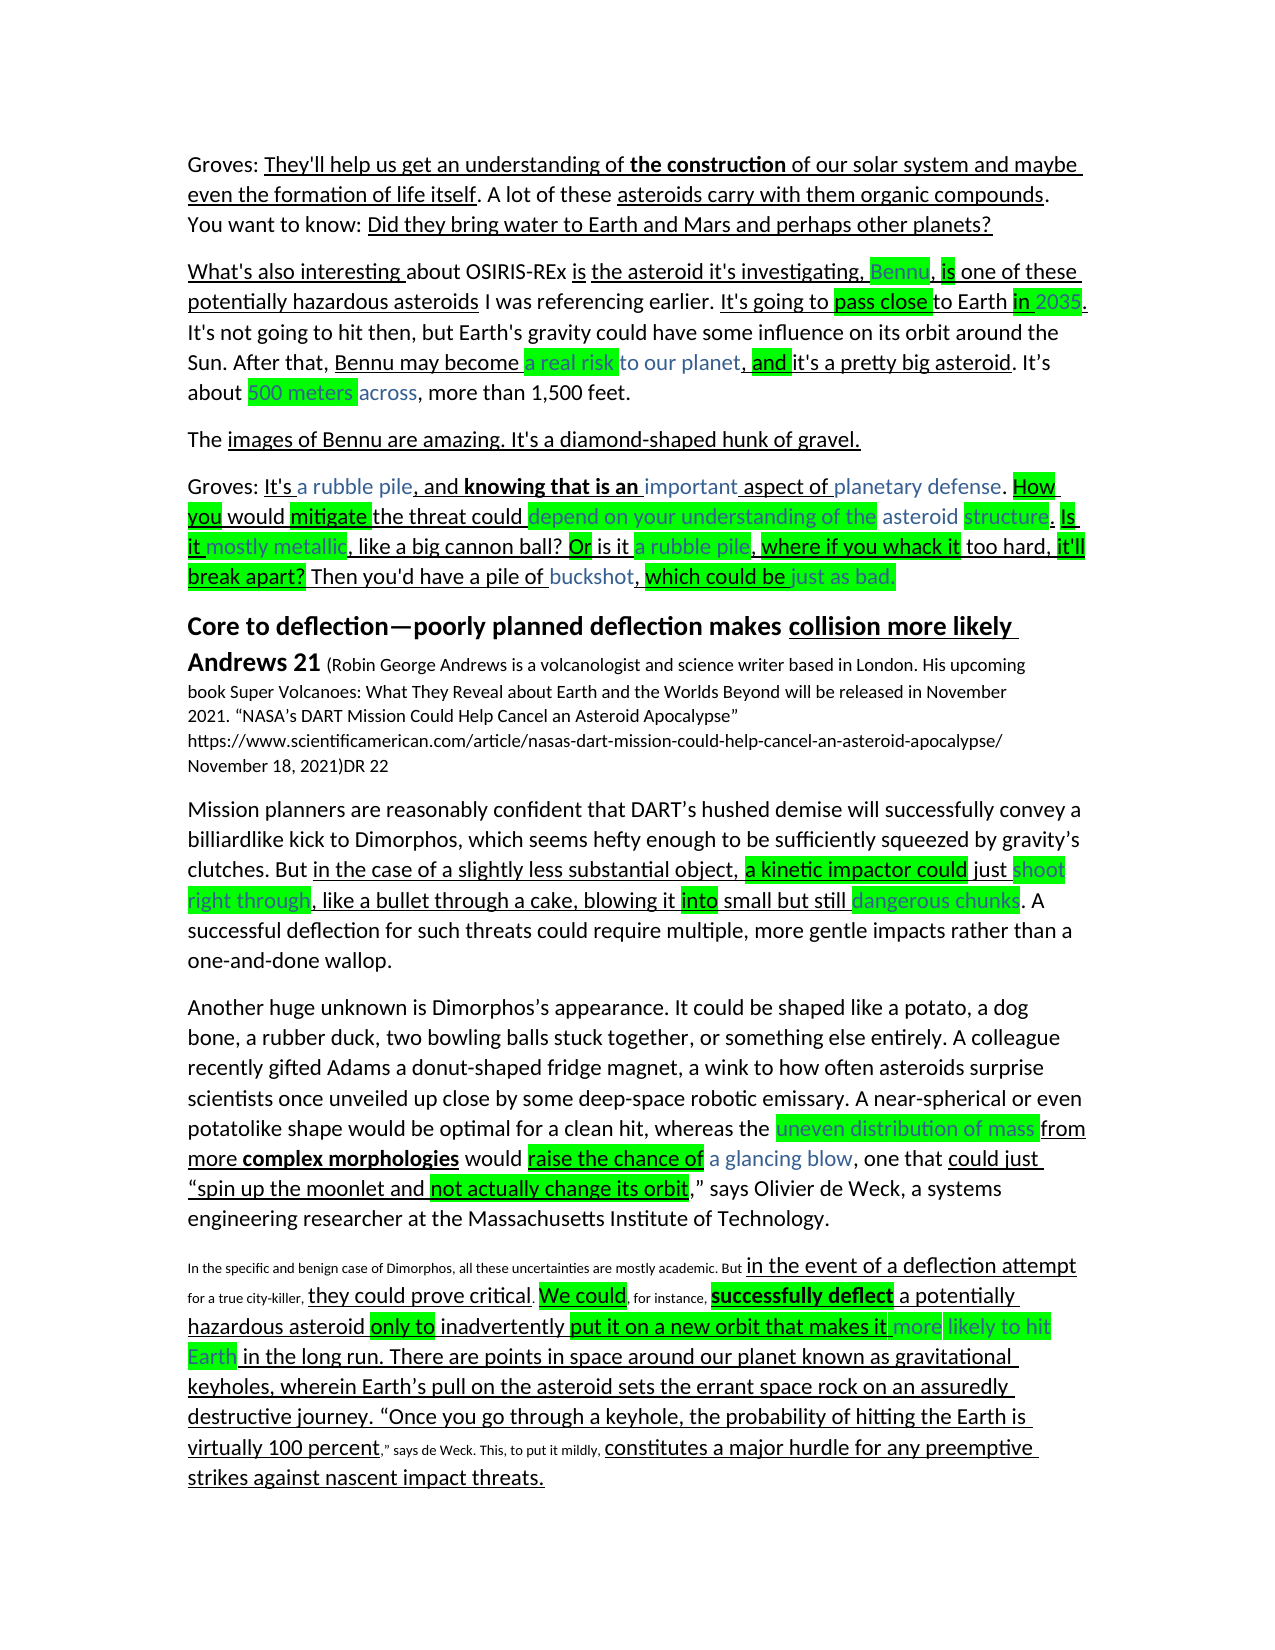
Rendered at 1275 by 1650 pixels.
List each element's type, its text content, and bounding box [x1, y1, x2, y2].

text The images of Bennu are amazing. It's a diamond-shaped hunk of gravel. [187, 425, 1087, 453]
text Mission planners are reasonably confident that DART’s hushed demise will successfully convey a billiardlike kick to Dimorphos, which seems hefty enough to be sufficiently squeezed by gravity’s clutches. But in the case of a slightly less substantial object, a kinetic impactor could just shoot right through, like a bullet through a cake, blowing it into small but still dangerous chunks. A successful deflection for such threats could require multiple, more gentle impacts rather than a one-and-done wallop. [187, 795, 1087, 974]
text Groves: It's a rubble pile, and knowing that is an important aspect of planetary defense. How you would mitigate the threat could depend on your understanding of the asteroid structure. Is it mostly metallic, like a big cannon ball? Or is it a rubble pile, where if you whack it too hard, it'll break apart? Then you'd have a pile of buckshot, which could be just as bad. [187, 472, 1087, 591]
subtitle Core to deflection—poorly planned deflection makes collision more likely [187, 609, 1087, 642]
text Andrews 21 (Robin George Andrews is a volcanologist and science writer based in London. His upcoming book Super Volcanoes: What They Reveal about Earth and the Worlds Beyond will be released in November 2021. “NASA’s DART Mission Could Help Cancel an Asteroid Apocalypse” https://www.scientificamerican.com/article/nasas-dart-mission-could-help-cancel-an-asteroid-apocalypse/ November 18, 2021)DR 22 [187, 645, 1087, 777]
text Another huge unknown is Dimorphos’s appearance. It could be shaped like a potato, a dog bone, a rubber duck, two bowling balls stuck together, or something else entirely. A colleague recently gifted Adams a donut-shaped fridge magnet, a wink to how often asteroids surprise scientists once unveiled up close by some deep-space robotic emissary. A near-spherical or even potatolike shape would be optimal for a clean hit, whereas the uneven distribution of mass from more complex morphologies would raise the chance of a glancing blow, one that could just “spin up the moonlet and not actually change its orbit,” says Olivier de Weck, a systems engineering researcher at the Massachusetts Institute of Technology. [187, 993, 1087, 1233]
text Groves: They'll help us get an understanding of the construction of our solar system and maybe even the formation of life itself. A lot of these asteroids carry with them organic compounds. You want to know: Did they bring water to Earth and Mars and perhaps other planets? [187, 150, 1087, 238]
text What's also interesting about OSIRIS-REx is the asteroid it's investigating, Bennu, is one of these potentially hazardous asteroids I was referencing earlier. It's going to pass close to Earth in 2035. It's not going to hit then, but Earth's gravity could have some influence on its orbit around the Sun. After that, Bennu may become a real risk to our planet, and it's a pretty big asteroid. It’s about 500 meters across, more than 1,500 feet. [187, 257, 1087, 406]
text In the specific and benign case of Dimorphos, all these uncertainties are mostly academic. But in the event of a deflection attempt for a true city-killer, they could prove critical. We could, for instance, successfully deflect a potentially hazardous asteroid only to inadvertently put it on a new orbit that makes it more likely to hit Earth in the long run. There are points in space around our planet known as gravitational keyholes, wherein Earth’s pull on the asteroid sets the errant space rock on an assuredly destructive journey. “Once you go through a keyhole, the probability of hitting the Earth is virtually 100 percent,” says de Weck. This, to put it mildly, constitutes a major hurdle for any preemptive strikes against nascent impact threats. [187, 1251, 1087, 1491]
